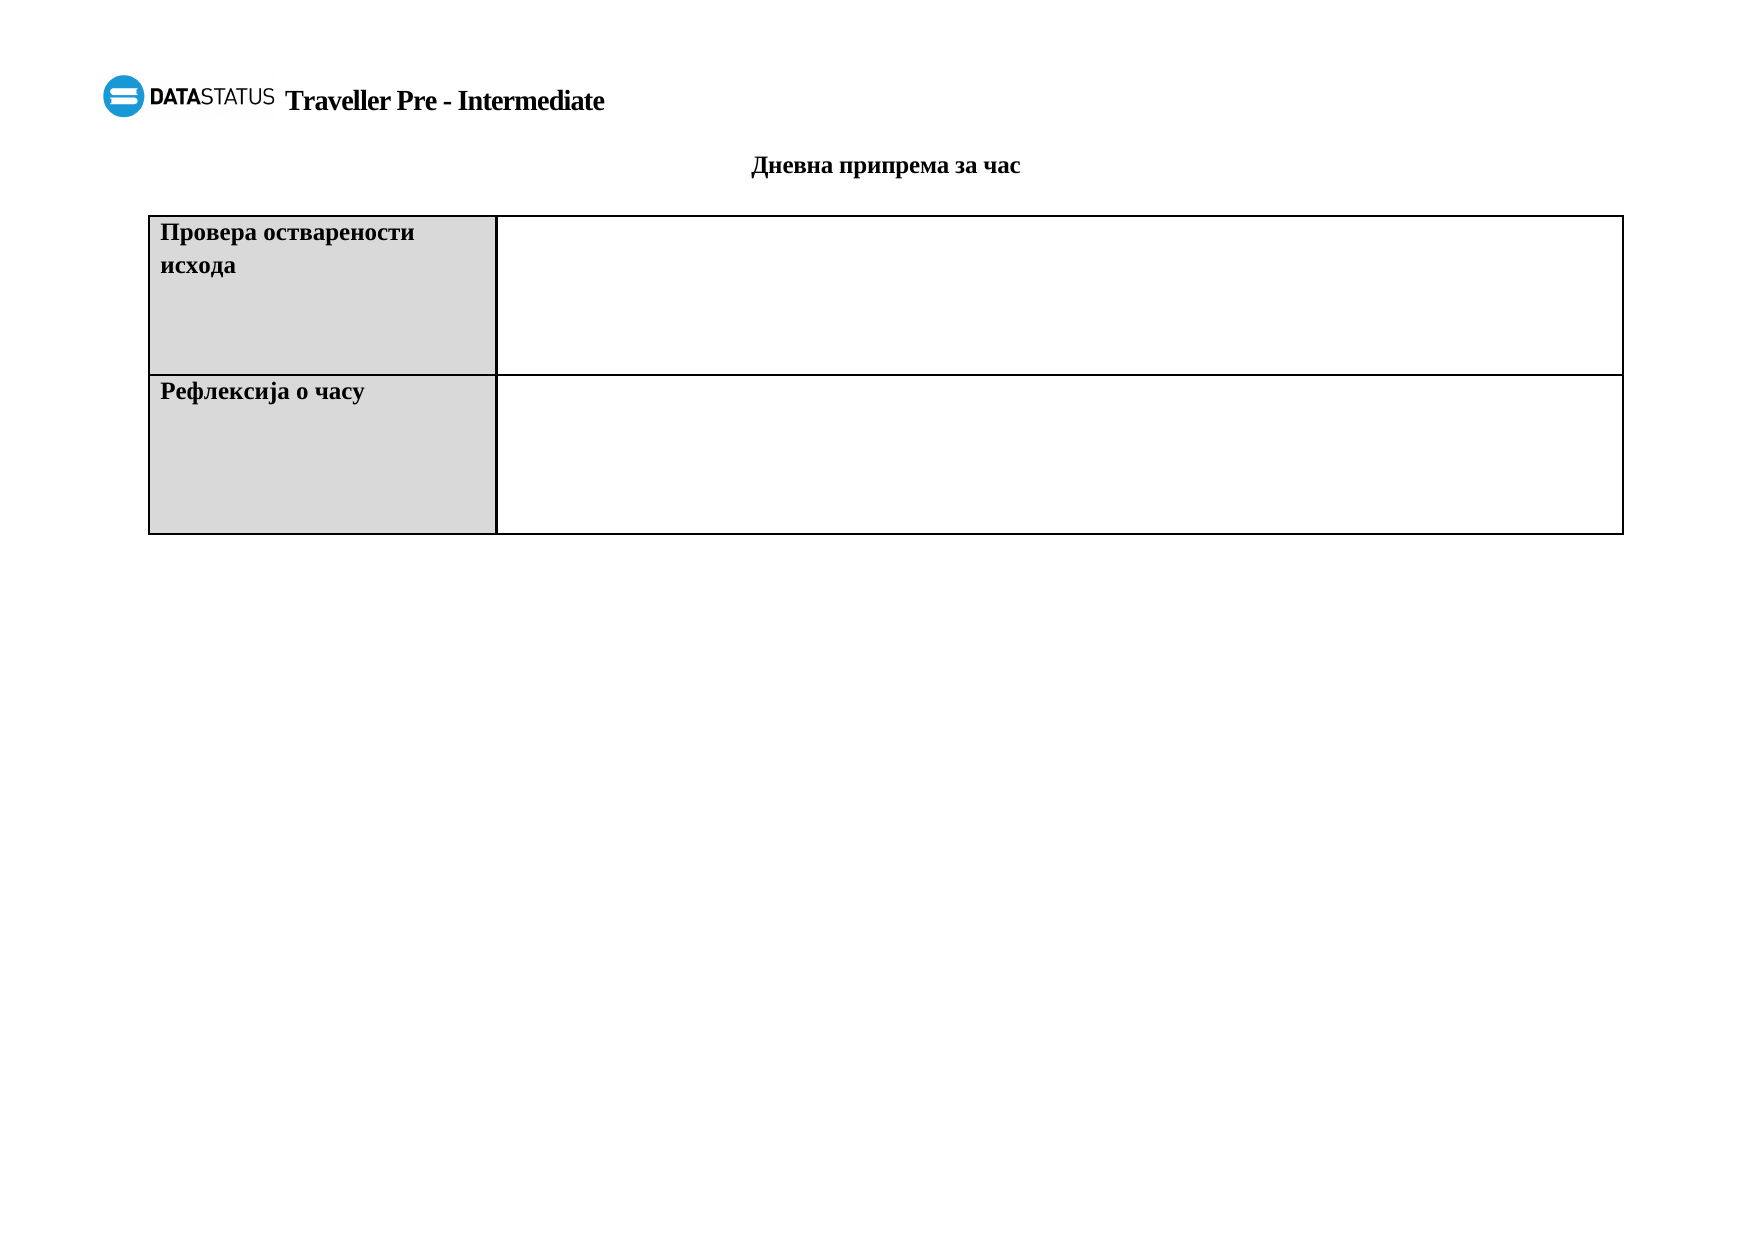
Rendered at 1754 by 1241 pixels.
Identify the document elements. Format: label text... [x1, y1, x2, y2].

table_cell Провера остварености исхода [150, 217, 495, 374]
table_cell [498, 217, 1622, 374]
table_cell [498, 376, 1622, 533]
table_cell Рефлексија о часу [150, 376, 495, 533]
picture [102, 75, 275, 118]
